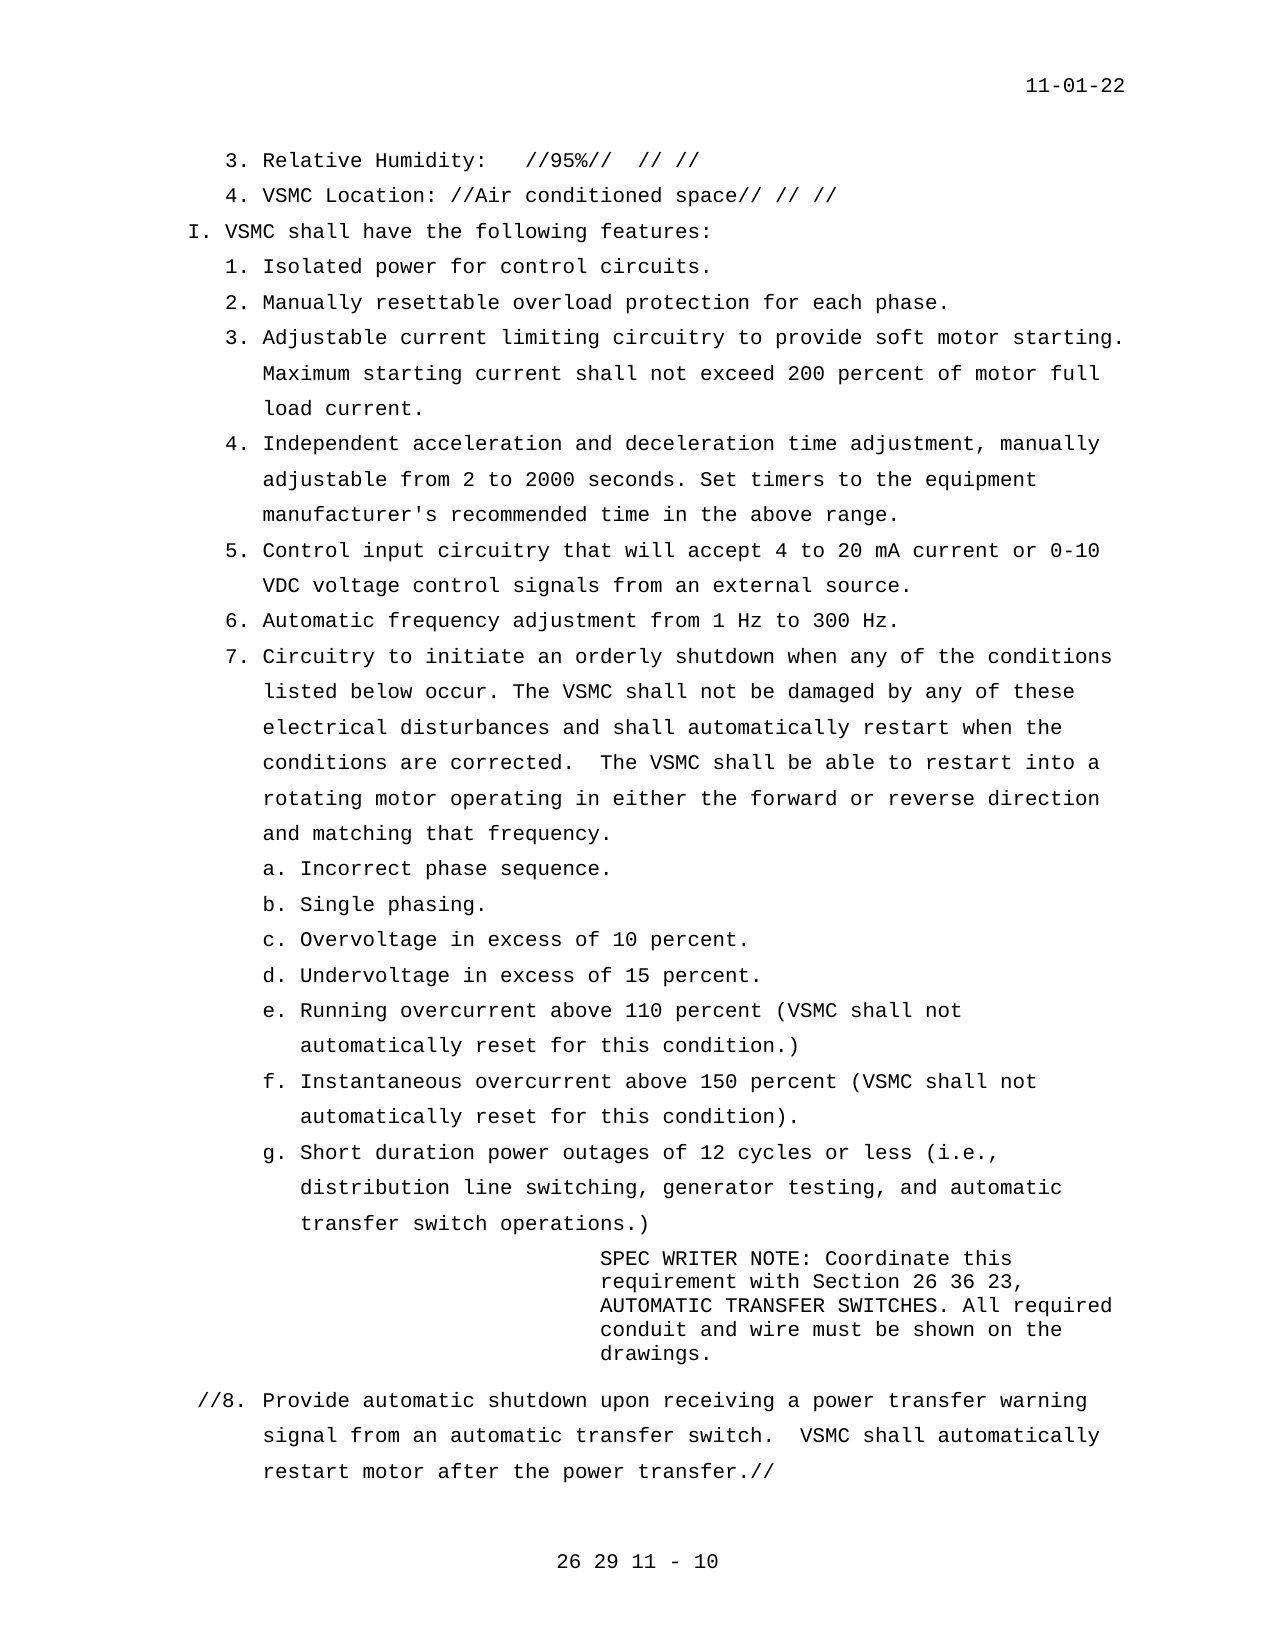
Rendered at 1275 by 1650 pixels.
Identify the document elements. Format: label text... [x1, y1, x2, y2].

text //8. Provide automatic shutdown upon receiving a power transfer warning signal from an automatic transfer switch. VSMC shall automatically restart motor after the power transfer.// [197, 1390, 1125, 1484]
text SPEC WRITER NOTE: Coordinate this requirement with Section 26 36 23, AUTOMATIC TRANSFER SWITCHES. All required conduit and wire must be shown on the drawings. [600, 1248, 1125, 1366]
text 4. VSMC Location: //Air conditioned space// // // [225, 185, 1125, 209]
text 1. Isolated power for control circuits. [225, 256, 1125, 280]
text c. Overvoltage in excess of 10 percent. [262, 929, 1125, 953]
text g. Short duration power outages of 12 cycles or less (i.e., distribution line switching, generator testing, and automatic transfer switch operations.) [262, 1142, 1125, 1236]
text e. Running overcurrent above 110 percent (VSMC shall not automatically reset for this condition.) [262, 1000, 1125, 1059]
text 6. Automatic frequency adjustment from 1 Hz to 300 Hz. [225, 610, 1125, 634]
text a. Incorrect phase sequence. [262, 858, 1125, 882]
text 7. Circuitry to initiate an orderly shutdown when any of the conditions listed below occur. The VSMC shall not be damaged by any of these electrical disturbances and shall automatically restart when the conditions are corrected. The VSMC shall be able to restart into a rotating motor operating in either the forward or reverse direction and matching that frequency. [225, 646, 1125, 847]
text f. Instantaneous overcurrent above 150 percent (VSMC shall not automatically reset for this condition). [262, 1071, 1125, 1130]
text 4. Independent acceleration and deceleration time adjustment, manually adjustable from to 2000 seconds. Set timers to the equipment manufacturer's recommended time in the above range. [225, 433, 1125, 528]
text d. Undervoltage in excess of 15 percent. [262, 964, 1125, 988]
text 5. Control input circuitry that will accept 4 to 20 mA current or 0-10 VDC voltage control signals from an external source. [225, 539, 1125, 599]
text 3. Adjustable current limiting circuitry to provide soft motor starting. Maximum starting current shall not exceed 200 percent of motor full load current. [225, 327, 1125, 422]
text 3. Relative Humidity: //95%// // // [225, 150, 1125, 174]
text 2. Manually resettable overload protection for each phase. [225, 292, 1125, 315]
text I. VSMC shall have the following features: [187, 221, 1125, 244]
text b. Single phasing. [262, 894, 1125, 917]
